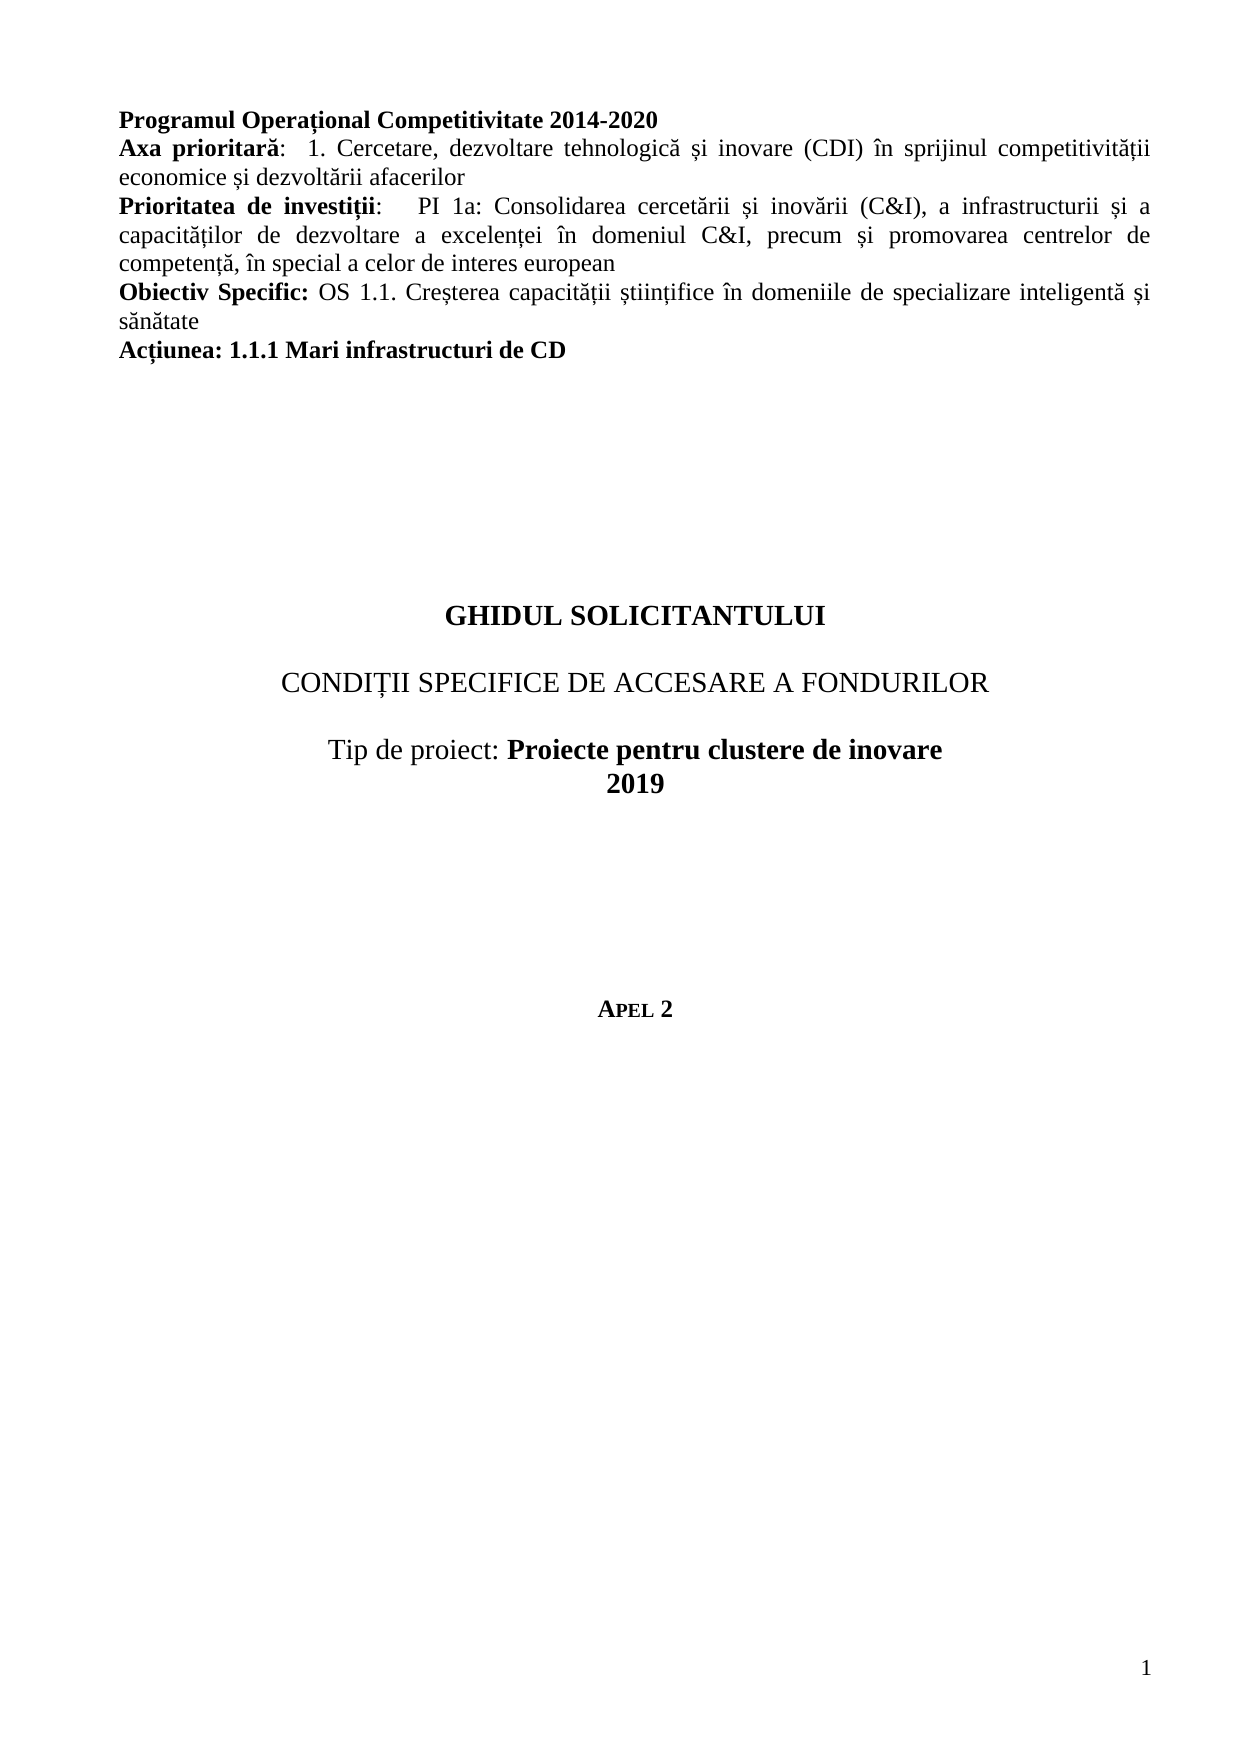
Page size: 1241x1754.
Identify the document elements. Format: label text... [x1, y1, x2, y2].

text Obiectiv Specific: OS 1.1. Creșterea capacității științifice în domeniile de specializare inteligentă și sănătate [118, 277, 1152, 335]
text CONDIȚII SPECIFICE DE ACCESARE A FONDURILOR [118, 665, 1152, 699]
text 2019 [118, 766, 1152, 799]
text Tip de proiect: Proiecte pentru clustere de inovare [118, 732, 1152, 766]
text Prioritatea de investiții: PI 1a: Consolidarea cercetării și inovării (C&I), a infrastructurii și a capacităților de dezvoltare a excelenței în domeniul C&I, precum și promovarea centrelor de competență, în special a celor de interes european [118, 191, 1152, 277]
text Axa prioritară: 1. Cercetare, dezvoltare tehnologică și inovare (CDI) în sprijinul competitivității economice și dezvoltării afacerilor [118, 133, 1152, 191]
text Programul Operațional Competitivitate 2014-2020 [118, 105, 1152, 133]
text Acțiunea: 1.1.1 Mari infrastructuri de CD [118, 335, 1152, 363]
text Apel 2 [118, 994, 1152, 1022]
text GHIDUL SOLICITANTULUI [118, 598, 1152, 632]
